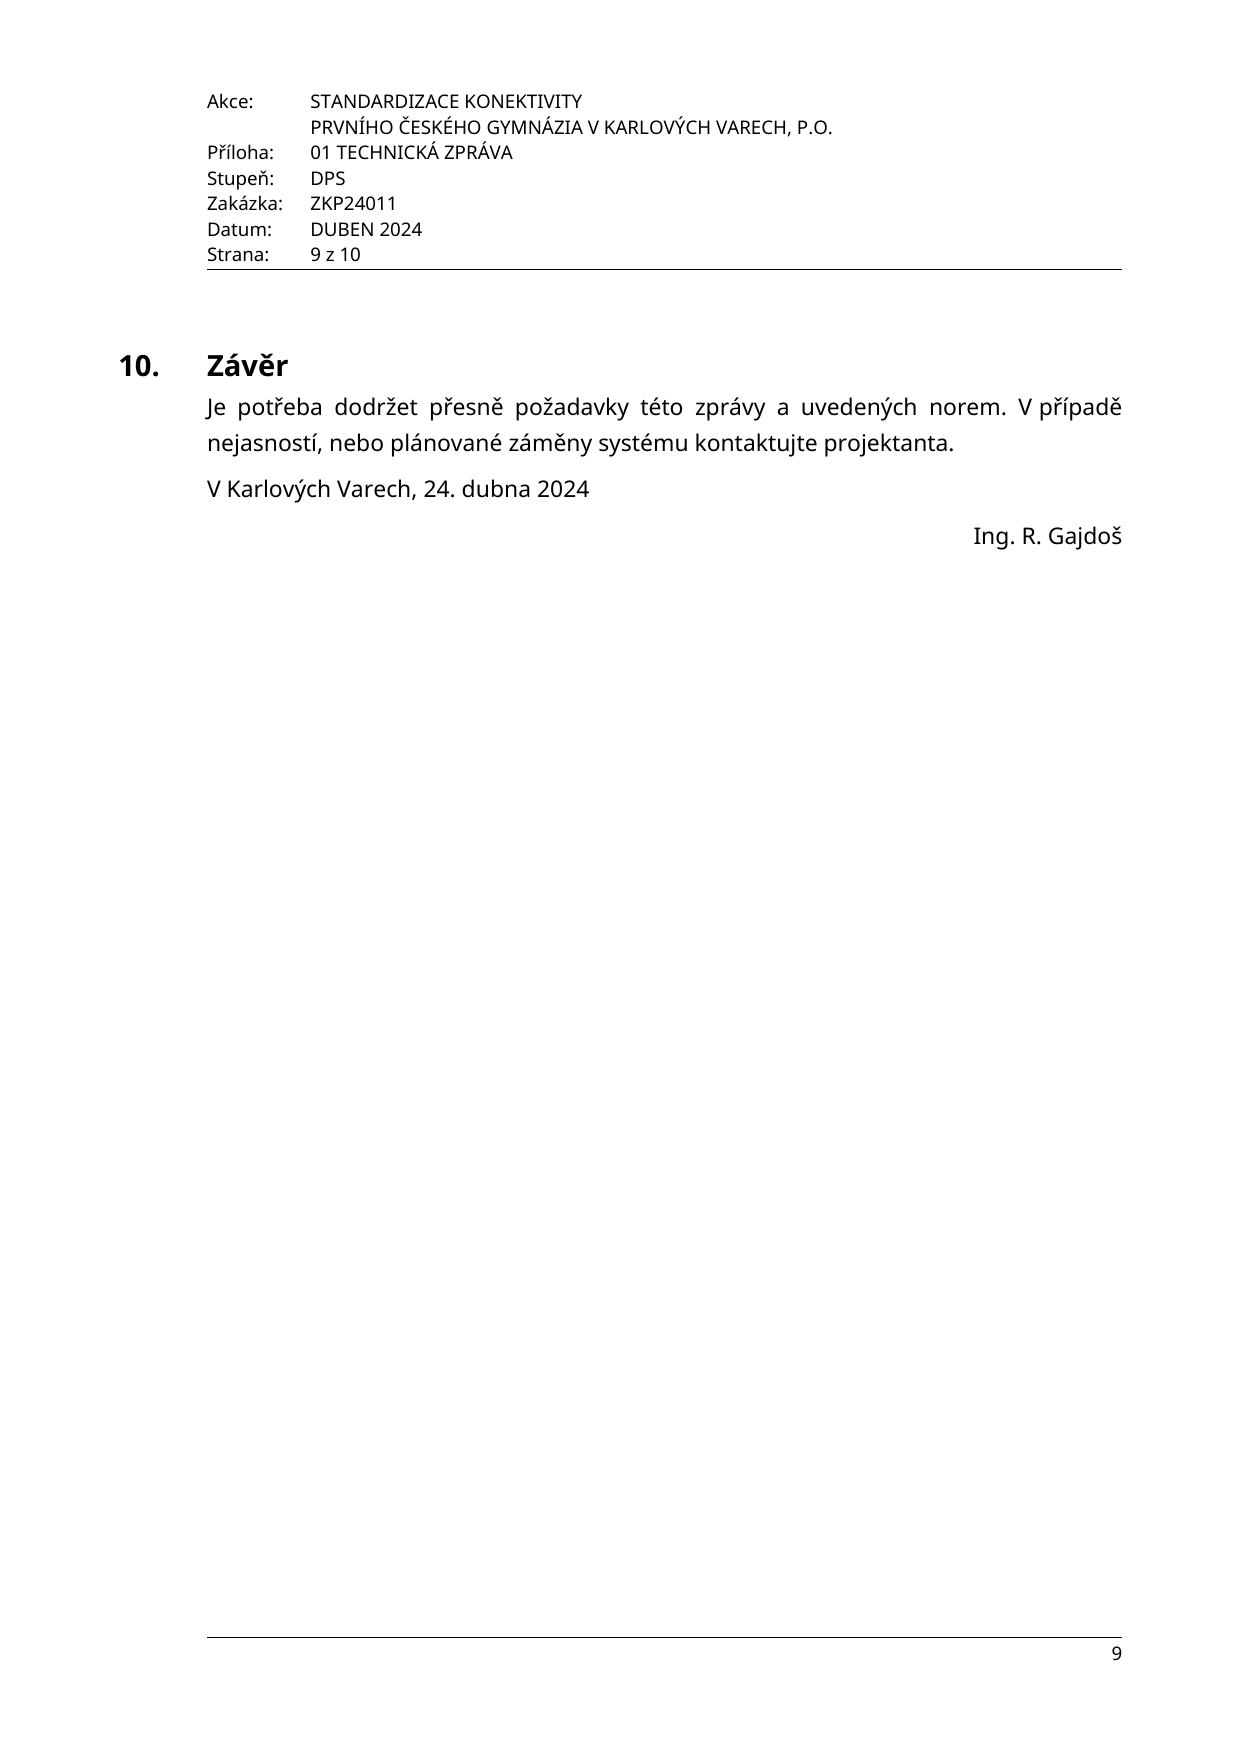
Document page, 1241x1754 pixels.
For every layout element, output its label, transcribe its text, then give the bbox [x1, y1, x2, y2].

text Je potřeba dodržet přesně požadavky této zprávy a uvedených norem. V případě nejasností, nebo plánované záměny systému kontaktujte projektanta. [207, 391, 1122, 458]
text V Karlových Varech, 24. dubna 2024 [207, 473, 1122, 504]
subtitle Závěr [118, 345, 1122, 385]
text Ing. R. Gajdoš [207, 519, 1122, 551]
